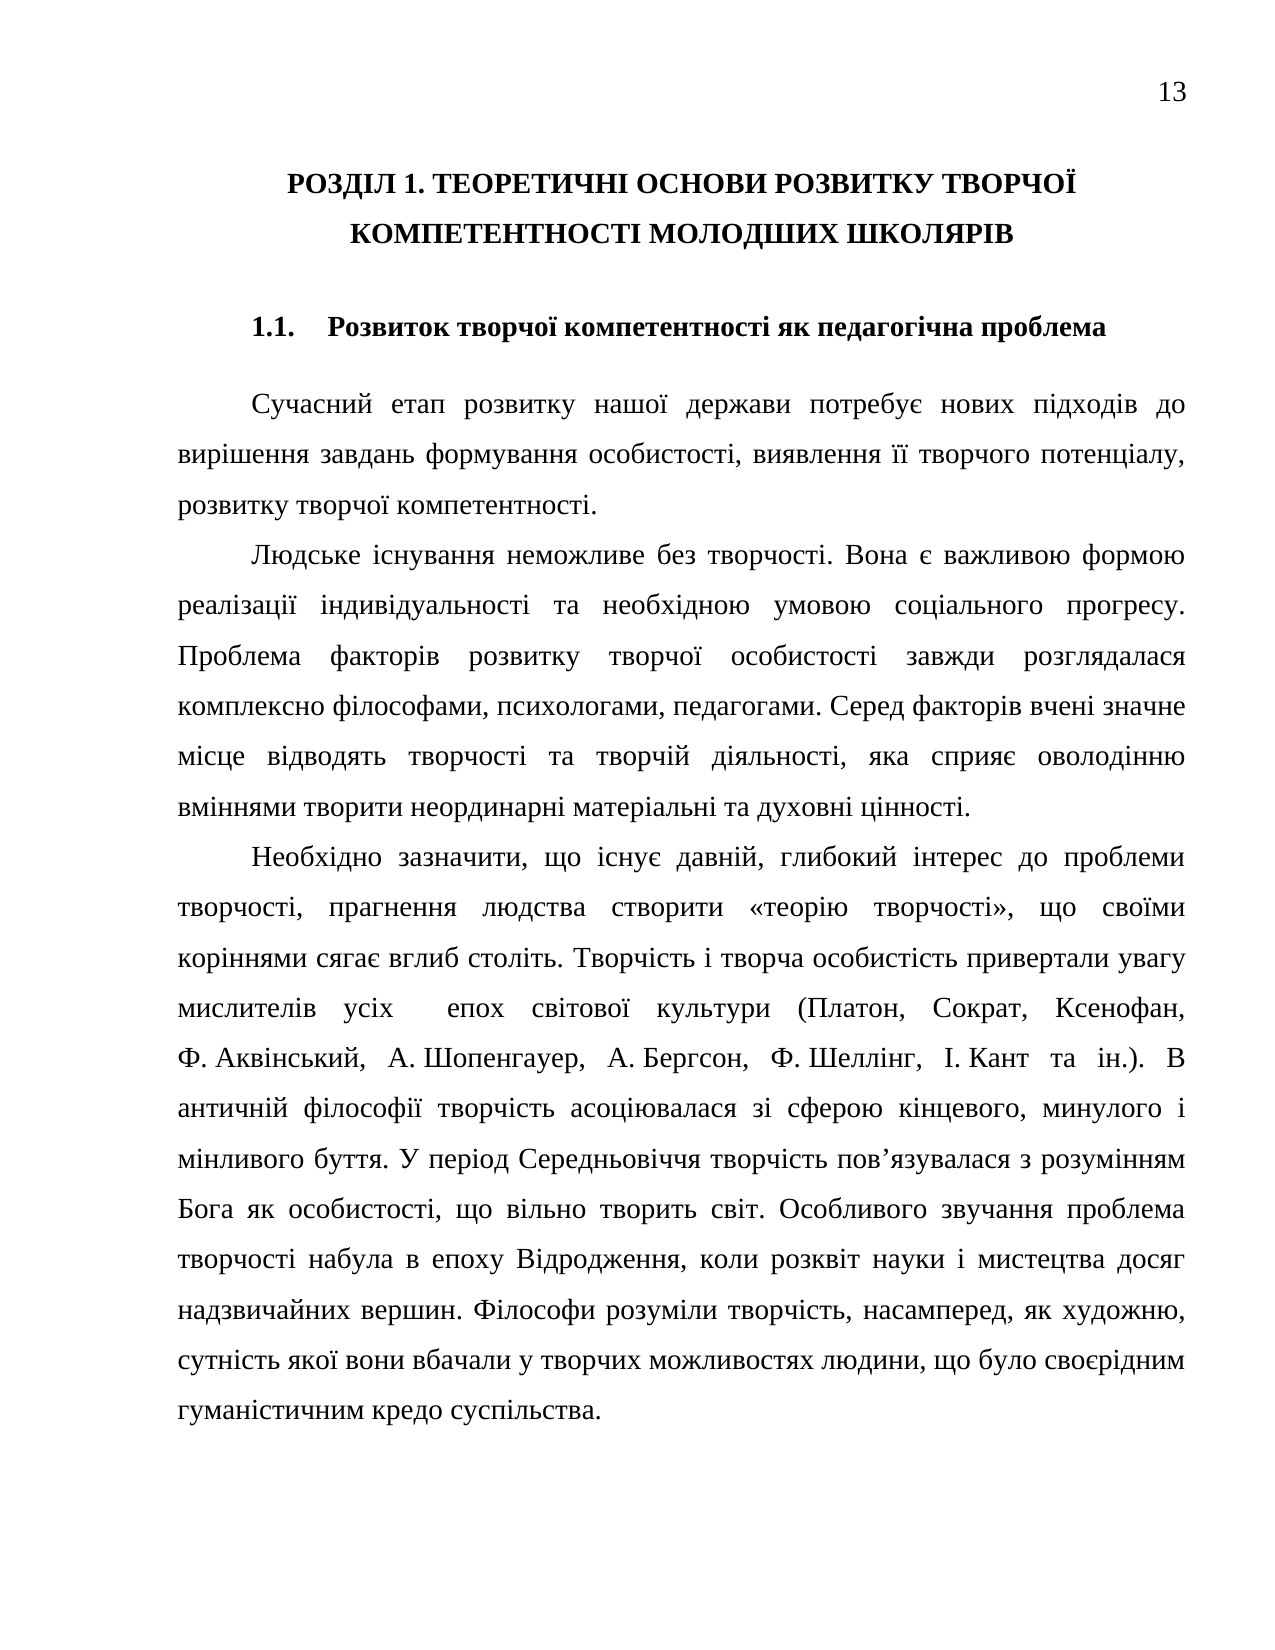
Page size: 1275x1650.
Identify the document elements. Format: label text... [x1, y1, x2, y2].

text Необхідно зазначити, що існує давній, глибокий інтерес до проблеми творчості, прагнення людства створити «теорію творчості», що своїми коріннями сягає вглиб століть. Творчість і творча особистість привертали увагу мислителів усіх епох світової культури (Платон, Сократ, Ксенофан, Ф. Аквінський, А. Шопенгауер, А. Бергсон, Ф. Шеллінг, І. Кант та ін.). В античній філософії творчість асоціювалася зі сферою кінцевого, минулого і мінливого буття. У період Середньовіччя творчість пов’язувалася з розумінням Бога як особистості, що вільно творить світ. Особливого звучання проблема творчості набула в епоху Відродження, коли розквіт науки і мистецтва досяг надзвичайних вершин. Філософи розуміли творчість, насамперед, як художню, сутність якої вони вбачали у творчих можливостях людини, що було своєрідним гуманістичним кредо суспільства. [177, 839, 1186, 1426]
subtitle РОЗДІЛ 1. ТЕОРЕТИЧНІ ОСНОВИ РОЗВИТКУ ТВОРЧОЇ КОМПЕТЕНТНОСТІ МОЛОДШИХ ШКОЛЯРІВ [177, 166, 1186, 250]
subtitle Розвиток творчої компетентності як педагогічна проблема [177, 309, 1186, 343]
text Людське існування неможливе без творчості. Вона є важливою формою реалізації індивідуальності та необхідною умовою соціального прогресу. Проблема факторів розвитку творчої особистості завжди розглядалася комплексно філософами, психологами, педагогами. Серед факторів вчені значне місце відводять творчості та творчій діяльності, яка сприяє оволодінню вміннями творити неординарні матеріальні та духовні цінності. [177, 537, 1186, 822]
text Сучасний етап розвитку нашої держави потребує нових підходів до вирішення завдань формування особистості, виявлення її творчого потенціалу, розвитку творчої компетентності. [177, 386, 1186, 520]
